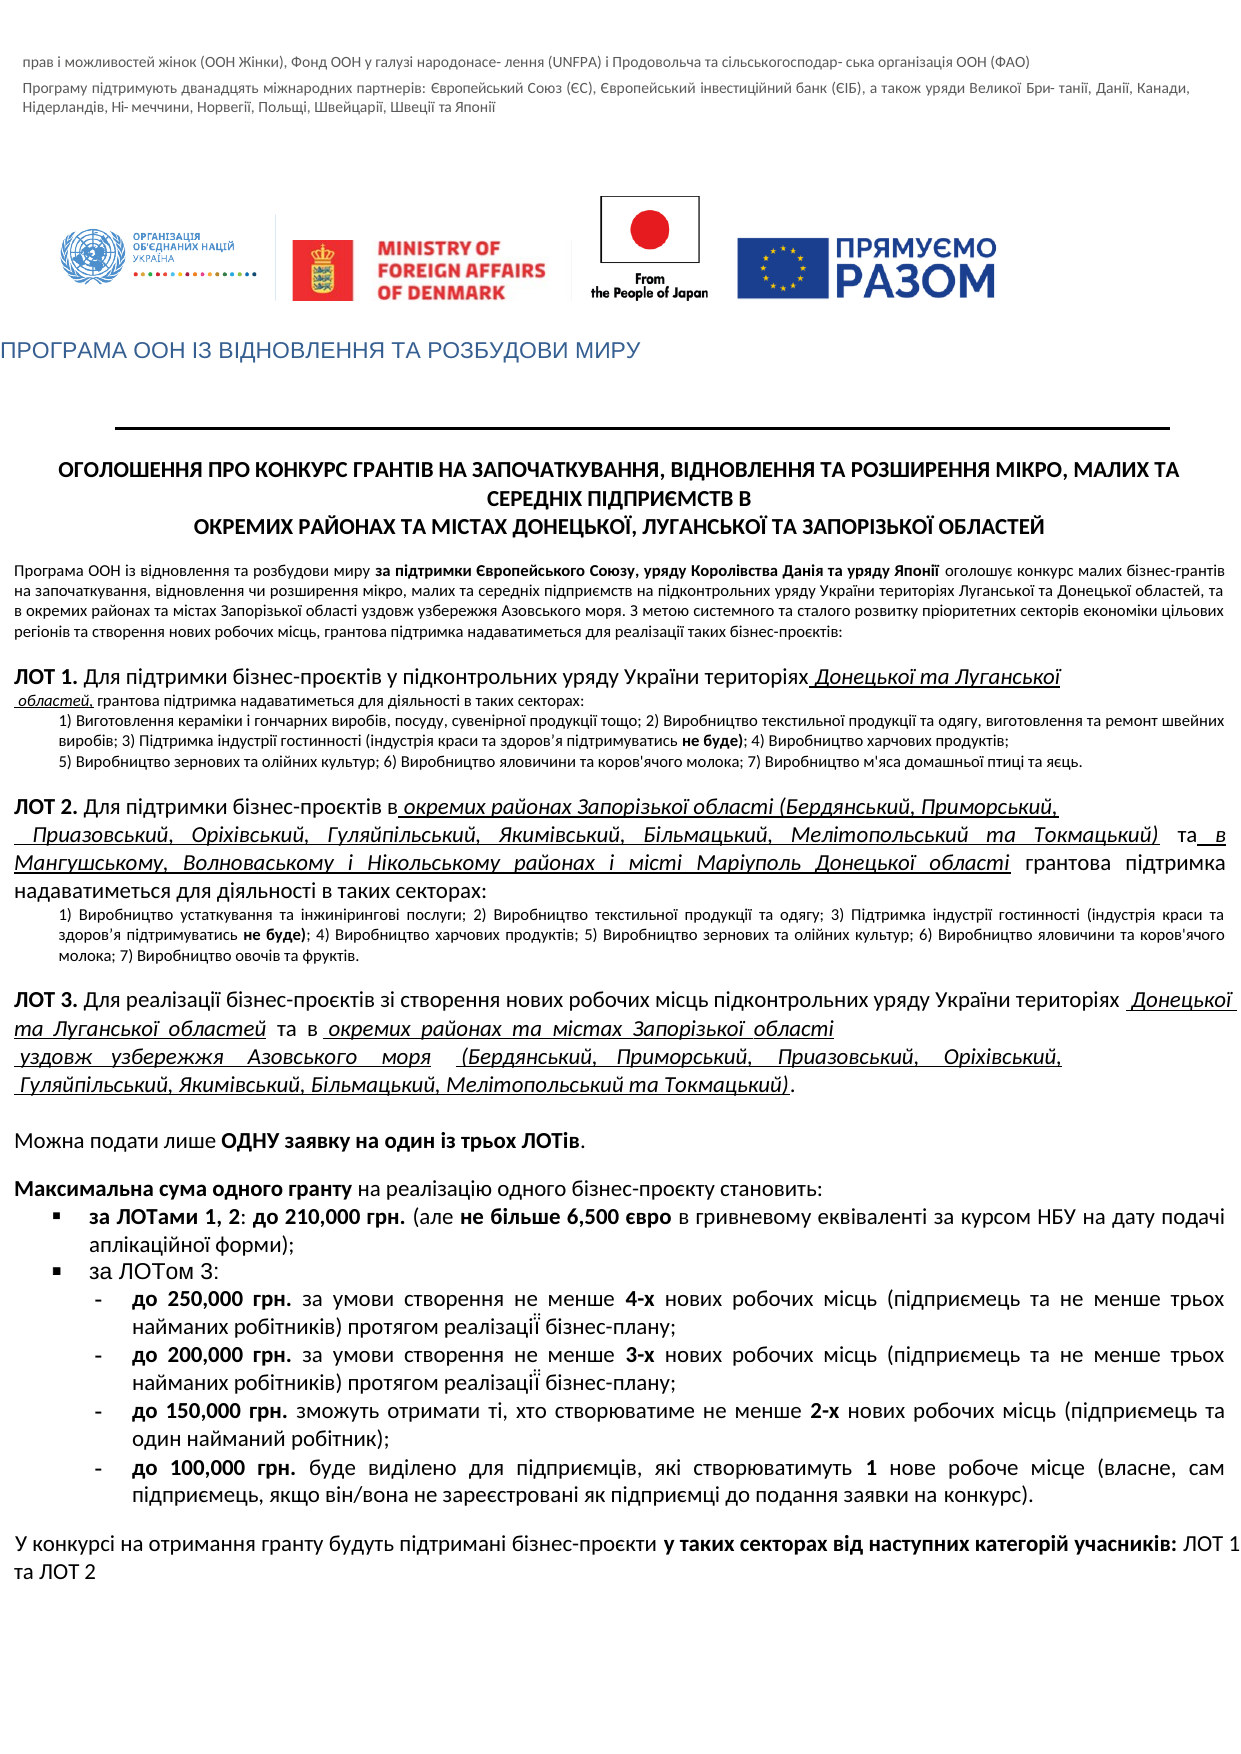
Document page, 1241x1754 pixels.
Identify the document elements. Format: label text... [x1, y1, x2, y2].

text Приазовський, Оріхівський, Гуляйпільський, Якимівський, Більмацький, Мелітопольський та Токмацький) та в Мангушському, Волноваському і Нікольському районах і місті Маріуполь Донецької області грантова підтримка надаватиметься для діяльності в таких секторах: [14, 820, 1226, 904]
text Максимальна сума одного гранту на реалізацію одного бізнес-проєкту становить: [14, 1174, 1240, 1202]
text ЛОТ 1. Для підтримки бізнес-проєктів у підконтрольних уряду України територіях Донецької та Луганської [14, 662, 1240, 690]
text Гуляйпільський, Якимівський, Більмацький, Мелітопольський та Токмацький). [14, 1070, 1240, 1098]
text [22, 52, 1240, 71]
list до 150,000 грн. зможуть отримати ті, хто створюватиме не менше 2-х нових робочих місць (підприємець та один найманий робітник); [94, 1397, 1225, 1453]
list до 200,000 грн. за умови створення не менше 3-х нових робочих місць (підприємець та не менше трьох найманих робітників) протягом реалізації̈ бізнес-плану; [94, 1340, 1225, 1396]
subtitle ПРОГРАМА ООН ІЗ ВІДНОВЛЕННЯ ТА РОЗБУДОВИ МИРУ [0, 337, 1208, 363]
text областей, грантова підтримка надаватиметься для діяльності в таких секторах: [14, 690, 1240, 710]
text ЛОТ 2. Для підтримки бізнес-проєктів в окремих районах Запорізької області (Бердянський, Приморський, [14, 792, 1240, 820]
text ОГОЛОШЕННЯ ПРО КОНКУРС ГРАНТІВ НА ЗАПОЧАТКУВАННЯ, ВІДНОВЛЕННЯ ТА РОЗШИРЕННЯ МІКРО, МАЛИХ ТА СЕРЕДНІХ ПІДПРИЄМСТВ В [31, 456, 1208, 512]
picture [591, 196, 708, 301]
subtitle за ЛОТом 3: [51, 1258, 1240, 1284]
list за ЛОТами 1, 2: до 210,000 грн. (але не більше 6,500 євро в гривневому еквіваленті за курсом НБУ на дату подачі аплікаційної форми); [51, 1203, 1226, 1258]
text 1) Виробництво устаткування та інжинірингові послуги; 2) Виробництво текстильної продукції та одягу; 3) Підтримка індустрії гостинності (індустрія краси та здоров’я підтримуватись не буде); 4) Виробництво харчових продуктів; 5) Виробництво зернових та олійних культур; 6) Виробництво яловичини та коров'ячого молока; 7) Виробництво овочів та фруктів. [58, 904, 1226, 965]
text Можна подати лише ОДНУ заявку на один із трьох ЛОТів. [14, 1126, 1240, 1154]
text 1) Виготовлення кераміки і гончарних виробів, посуду, сувенірної продукції тощо; 2) Виробництво текстильної продукції та одягу, виготовлення та ремонт швейних виробів; 3) Підтримка індустрії гостинності (індустрія краси та здоров’я підтримуватись не буде); 4) Виробництво харчових продуктів; [58, 710, 1226, 751]
text Програму підтримують дванадцять міжнародних партнерів: Європейський Союз (ЄС), Європейський інвестиційний банк (ЄІБ), а також уряди Великої Бри- танії, Данії, Канади, Нідерландів, Ні- меччини, Норвегії, Польщі, Швейцарії, Швеції та Японії [22, 78, 1191, 117]
list до 100,000 грн. буде виділено для підприємців, які створюватимуть 1 нове робоче місце (власне, сам підприємець, якщо він/вона не зареєстровані як підприємці до подання заявки на конкурс). [94, 1453, 1226, 1509]
text ЛОТ 3. Для реалізації бізнес-проєктів зі створення нових робочих місць підконтрольних уряду України територіях Донецької та Луганської областей та в окремих районах та містах Запорізької області [14, 986, 1240, 1042]
text Програма ООН із відновлення та розбудови миру за підтримки Європейського Союзу, уряду Королівства Данія та уряду Японії оголошує конкурс малих бізнес-грантів на започаткування, відновлення чи розширення мікро, малих та середніх підприємств на підконтрольних уряду України територіях Луганської та Донецької областей, та в окремих районах та містах Запорізької області уздовж узбережжя Азовського моря. З метою системного та сталого розвитку пріоритетних секторів економіки цільових регіонів та створення нових робочих місць, грантова підтримка надаватиметься для реалізації таких бізнес-проєктів: [14, 560, 1225, 641]
subtitle У конкурсі на отримання гранту будуть підтримані бізнес-проєкти у таких секторах від наступних категорій учасників: ЛОТ 1 та ЛОТ 2 [14, 1529, 1240, 1585]
text 5) Виробництво зернових та олійних культур; 6) Виробництво яловичини та коров'ячого молока; 7) Виробництво м'яса домашньої птиці та яєць. [58, 751, 1225, 771]
text уздовж узбережжя Азовського моря (Бердянський, Приморський, Приазовський, Оріхівський, [14, 1042, 1240, 1070]
picture [60, 214, 276, 301]
picture [292, 240, 572, 301]
text ОКРЕМИХ РАЙОНАХ ТА МІСТАХ ДОНЕЦЬКОЇ, ЛУГАНСЬКОЇ ТА ЗАПОРІЗЬКОЇ ОБЛАСТЕЙ [31, 512, 1208, 540]
picture [735, 235, 997, 301]
list до 250,000 грн. за умови створення не менше 4-х нових робочих місць (підприємець та не менше трьох найманих робітників) протягом реалізації̈ бізнес-плану; [94, 1284, 1225, 1340]
